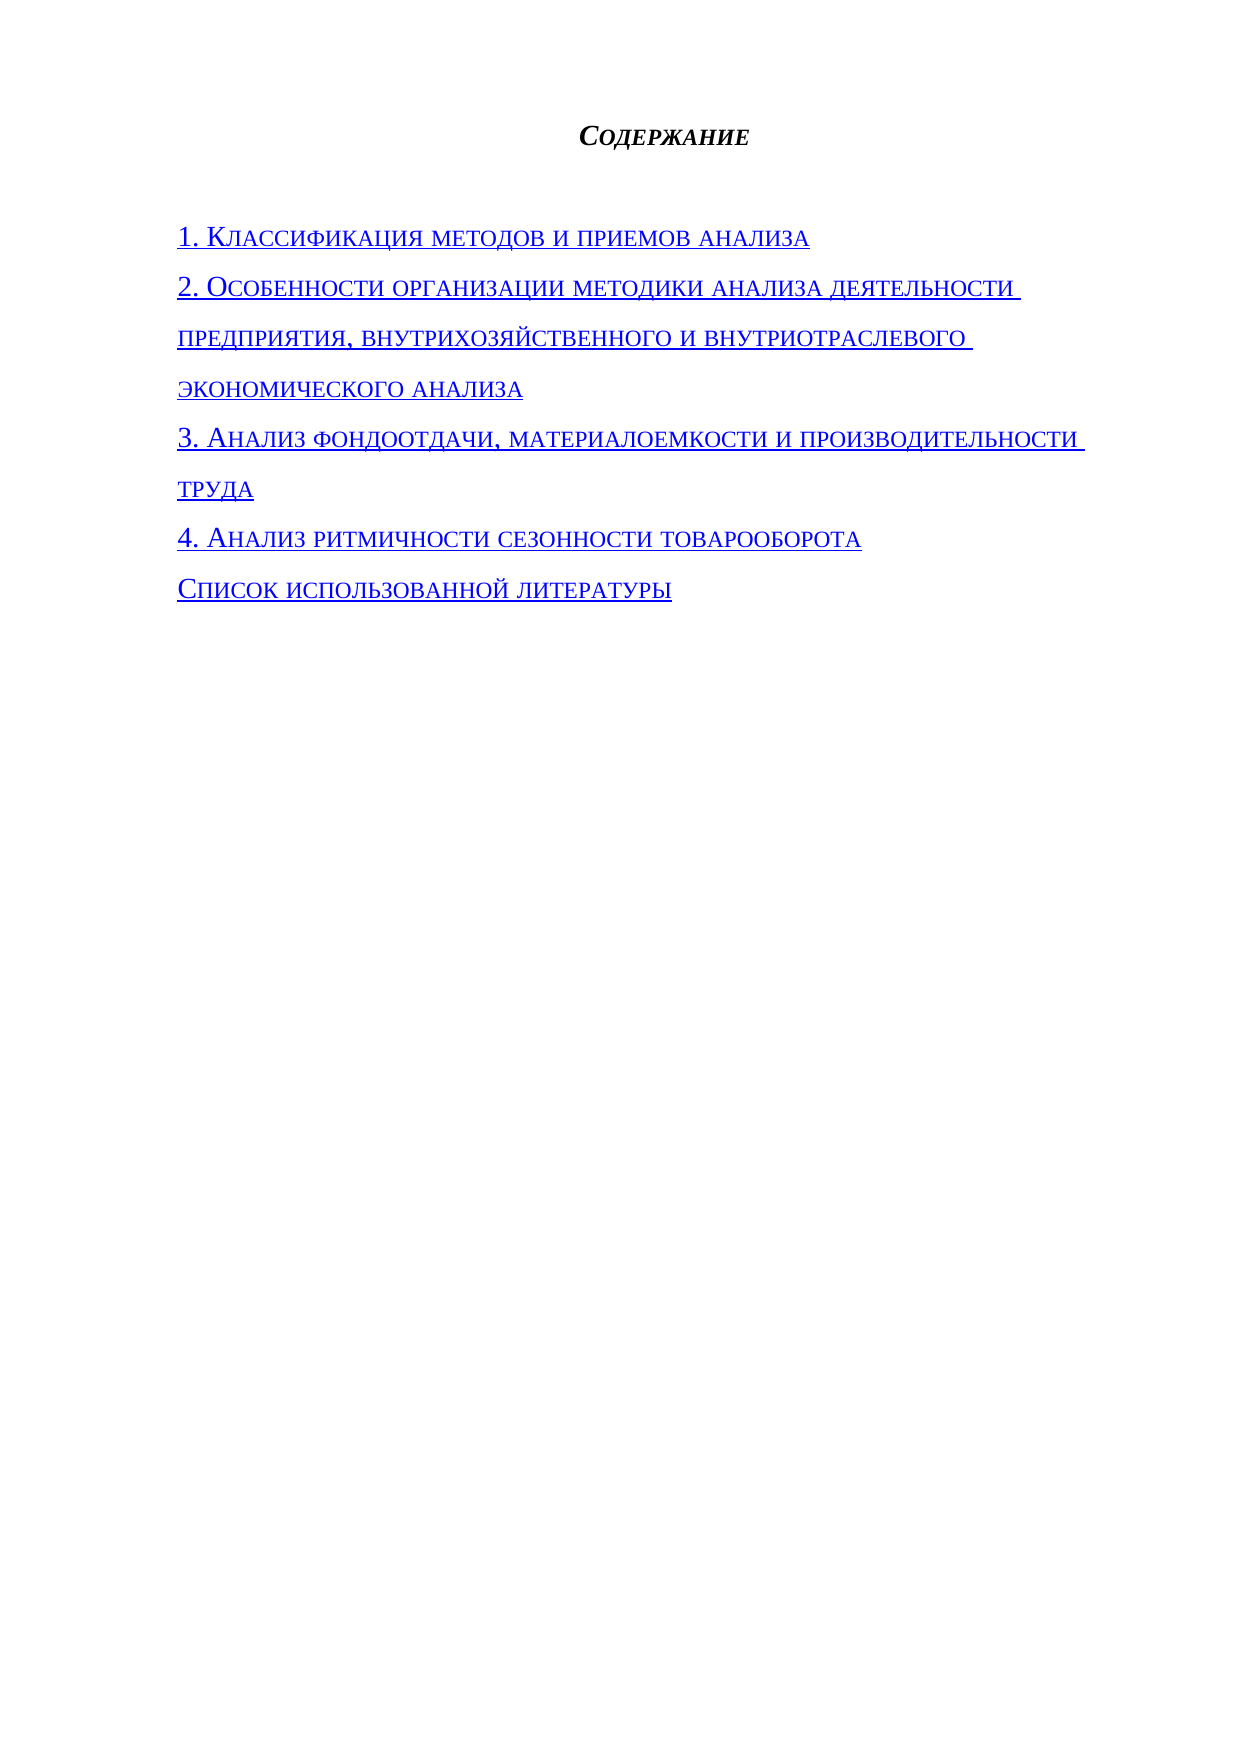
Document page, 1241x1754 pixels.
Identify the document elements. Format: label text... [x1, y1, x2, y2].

text 4. Анализ ритмичности сезонности товарооборота [177, 521, 1152, 554]
text 2. Особенности организации методики анализа деятельности предприятия, внутрихозяйственного и внутриотраслевого экономического анализа [177, 269, 1152, 403]
text Список использованной литературы [177, 571, 1152, 604]
text 1. Классификация методов и приемов анализа [177, 219, 1152, 252]
text Содержание [177, 118, 1152, 152]
text 3. Анализ фондоотдачи, материалоемкости и производительности труда [177, 420, 1152, 504]
